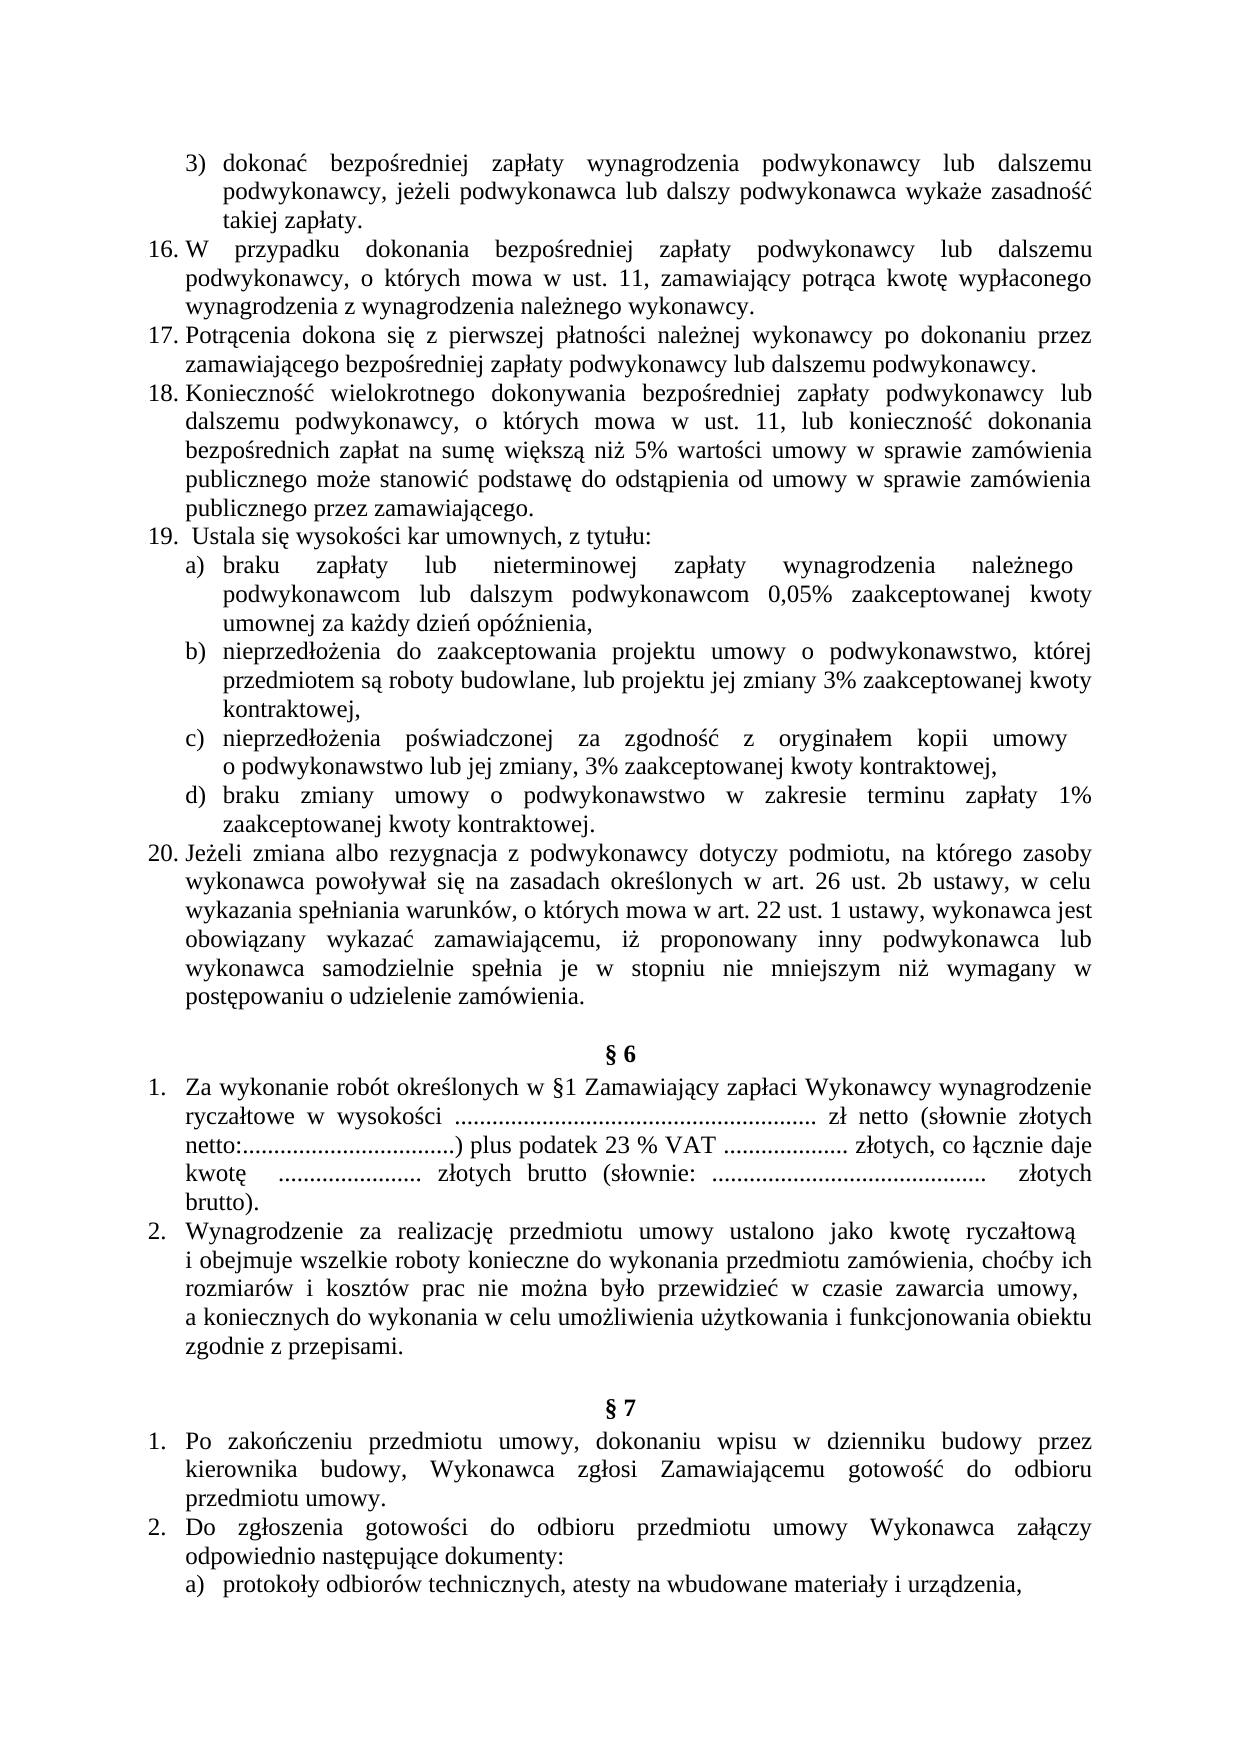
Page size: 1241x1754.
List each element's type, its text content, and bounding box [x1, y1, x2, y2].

list nieprzedłożenia do zaakceptowania projektu umowy o podwykonawstwo, której przedmiotem są roboty budowlane, lub projektu jej zmiany 3% zaakceptowanej kwoty kontraktowej, [185, 636, 1093, 723]
list protokoły odbiorów technicznych, atesty na wbudowane materiały i urządzenia, [185, 1569, 1093, 1598]
list dokonać bezpośredniej zapłaty wynagrodzenia podwykonawcy lub dalszemu podwykonawcy, jeżeli podwykonawca lub dalszy podwykonawca wykaże zasadność takiej zapłaty. [185, 148, 1093, 234]
list Konieczność wielokrotnego dokonywania bezpośredniej zapłaty podwykonawcy lub dalszemu podwykonawcy, o których mowa w ust. 11, lub konieczność dokonania bezpośrednich zapłat na sumę większą niż 5% wartości umowy w sprawie zamówienia publicznego może stanowić podstawę do odstąpienia od umowy w sprawie zamówienia publicznego przez zamawiającego. [148, 378, 1093, 521]
list Do zgłoszenia gotowości do odbioru przedmiotu umowy Wykonawca załączy odpowiednio następujące dokumenty: [148, 1512, 1093, 1569]
list braku zapłaty lub nieterminowej zapłaty wynagrodzenia należnego podwykonawcom lub dalszym podwykonawcom 0,05% zaakceptowanej kwoty umownej za każdy dzień opóźnienia, [185, 550, 1093, 636]
list Potrącenia dokona się z pierwszej płatności należnej wykonawcy po dokonaniu przez zamawiającego bezpośredniej zapłaty podwykonawcy lub dalszemu podwykonawcy. [148, 320, 1093, 378]
list Wynagrodzenie za realizację przedmiotu umowy ustalono jako kwotę ryczałtową i obejmuje wszelkie roboty konieczne do wykonania przedmiotu zamówienia, choćby ich rozmiarów i kosztów prac nie można było przewidzieć w czasie zawarcia umowy, a koniecznych do wykonania w celu umożliwienia użytkowania i funkcjonowania obiektu zgodnie z przepisami. [148, 1216, 1093, 1360]
list Po zakończeniu przedmiotu umowy, dokonaniu wpisu w dzienniku budowy przez kierownika budowy, Wykonawca zgłosi Zamawiającemu gotowość do odbioru przedmiotu umowy. [148, 1426, 1093, 1512]
list braku zmiany umowy o podwykonawstwo w zakresie terminu zapłaty 1% zaakceptowanej kwoty kontraktowej. [185, 780, 1093, 838]
text § 7 [148, 1393, 1093, 1422]
list nieprzedłożenia poświadczonej za zgodność z oryginałem kopii umowy o podwykonawstwo lub jej zmiany, 3% zaakceptowanej kwoty kontraktowej, [185, 723, 1093, 780]
text § 6 [148, 1039, 1093, 1068]
list Za wykonanie robót określonych w §1 Zamawiający zapłaci Wykonawcy wynagrodzenie ryczałtowe w wysokości .......................................................... zł netto (słownie złotych netto:..................................) plus podatek 23 % VAT .................... złotych, co łącznie daje kwotę ....................... złotych brutto (słownie: ............................................ złotych brutto). [148, 1072, 1093, 1216]
list Jeżeli zmiana albo rezygnacja z podwykonawcy dotyczy podmiotu, na którego zasoby wykonawca powoływał się na zasadach określonych w art. 26 ust. 2b ustawy, w celu wykazania spełniania warunków, o których mowa w art. 22 ust. 1 ustawy, wykonawca jest obowiązany wykazać zamawiającemu, iż proponowany inny podwykonawca lub wykonawca samodzielnie spełnia je w stopniu nie mniejszym niż wymagany w postępowaniu o udzielenie zamówienia. [148, 838, 1093, 1010]
list W przypadku dokonania bezpośredniej zapłaty podwykonawcy lub dalszemu podwykonawcy, o których mowa w ust. 11, zamawiający potrąca kwotę wypłaconego wynagrodzenia z wynagrodzenia należnego wykonawcy. [148, 234, 1093, 320]
list Ustala się wysokości kar umownych, z tytułu: [148, 521, 1093, 550]
